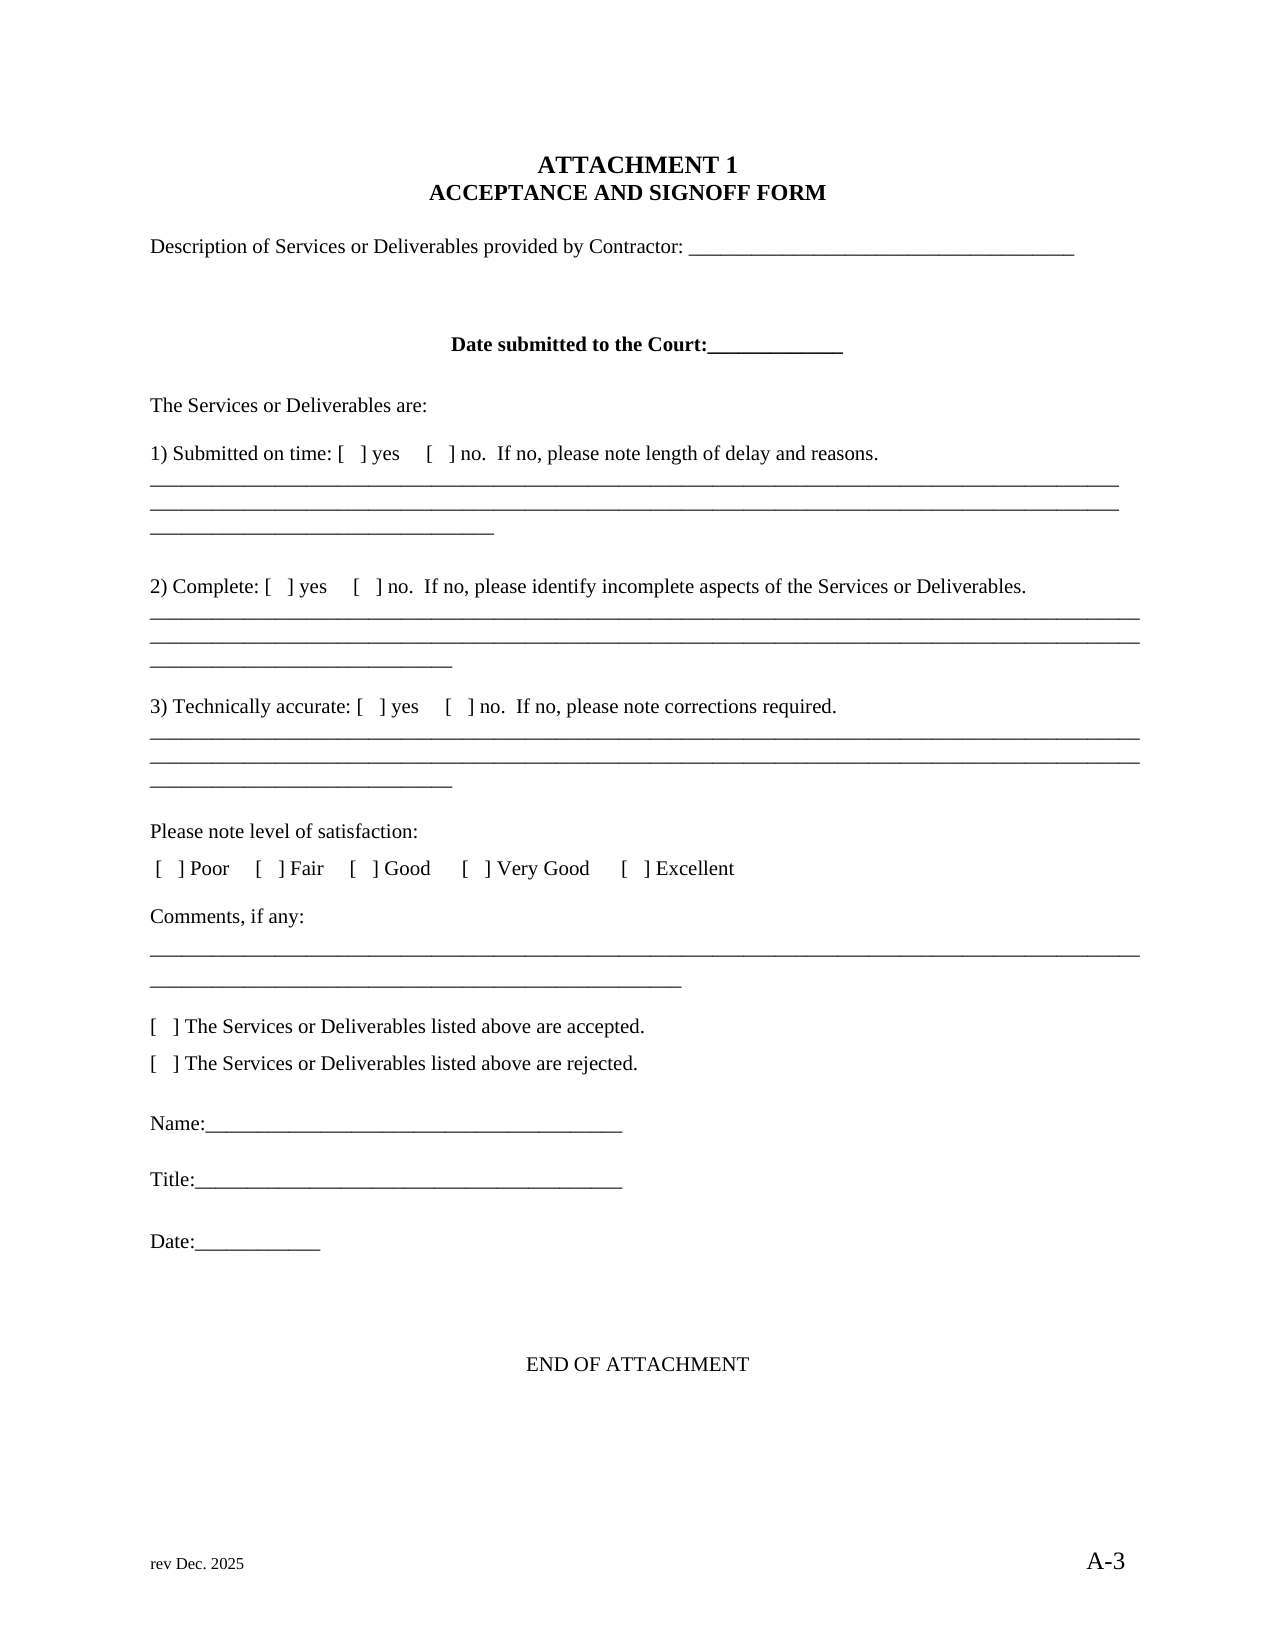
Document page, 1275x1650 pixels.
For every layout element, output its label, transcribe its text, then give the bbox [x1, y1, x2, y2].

text [ ] The Services or Deliverables listed above are rejected. [150, 1051, 1125, 1075]
subtitle Date:____________ [150, 1222, 1125, 1253]
subtitle END OF ATTACHMENT [150, 1352, 1125, 1376]
text [ ] Poor [ ] Fair [ ] Good [ ] Very Good [ ] Excellent [150, 855, 1144, 879]
text Please note level of satisfaction: [150, 819, 1125, 843]
subtitle Title:_________________________________________ [150, 1159, 1125, 1191]
text [ ] The Services or Deliverables listed above are accepted. [150, 1014, 1125, 1038]
text 2) Complete: [ ] yes [ ] no. If no, please identify incomplete aspects of the Services or Deliverables. [150, 573, 1144, 598]
text The Services or Deliverables are: [150, 393, 1144, 417]
text __________________________________________________________________________________________________________________________________________________ [150, 928, 1144, 990]
text ___________________________________________________________________________________________________________________________________________________________________________________________________________________________ [150, 718, 1144, 790]
text ___________________________________________________________________________________________________________________________________________________________________________________________________________________________ [150, 598, 1144, 670]
subtitle Acceptance AND Signoff Form [150, 179, 1106, 205]
text 1) Submitted on time: [ ] yes [ ] no. If no, please note length of delay and reasons. [150, 441, 1144, 465]
text ATTACHMENT 1 [150, 150, 1125, 179]
text 3) Technically accurate: [ ] yes [ ] no. If no, please note corrections required. [150, 694, 1144, 718]
text Name:________________________________________ [150, 1111, 1144, 1135]
text ___________________________________________________________________________________________________________________________________________________________________________________________________________________________ [150, 465, 1125, 537]
text Comments, if any: [150, 903, 1144, 928]
subtitle Date submitted to the Court:_____________ [150, 332, 1144, 356]
text Description of Services or Deliverables provided by Contractor: _____________________________________ [150, 234, 1125, 258]
